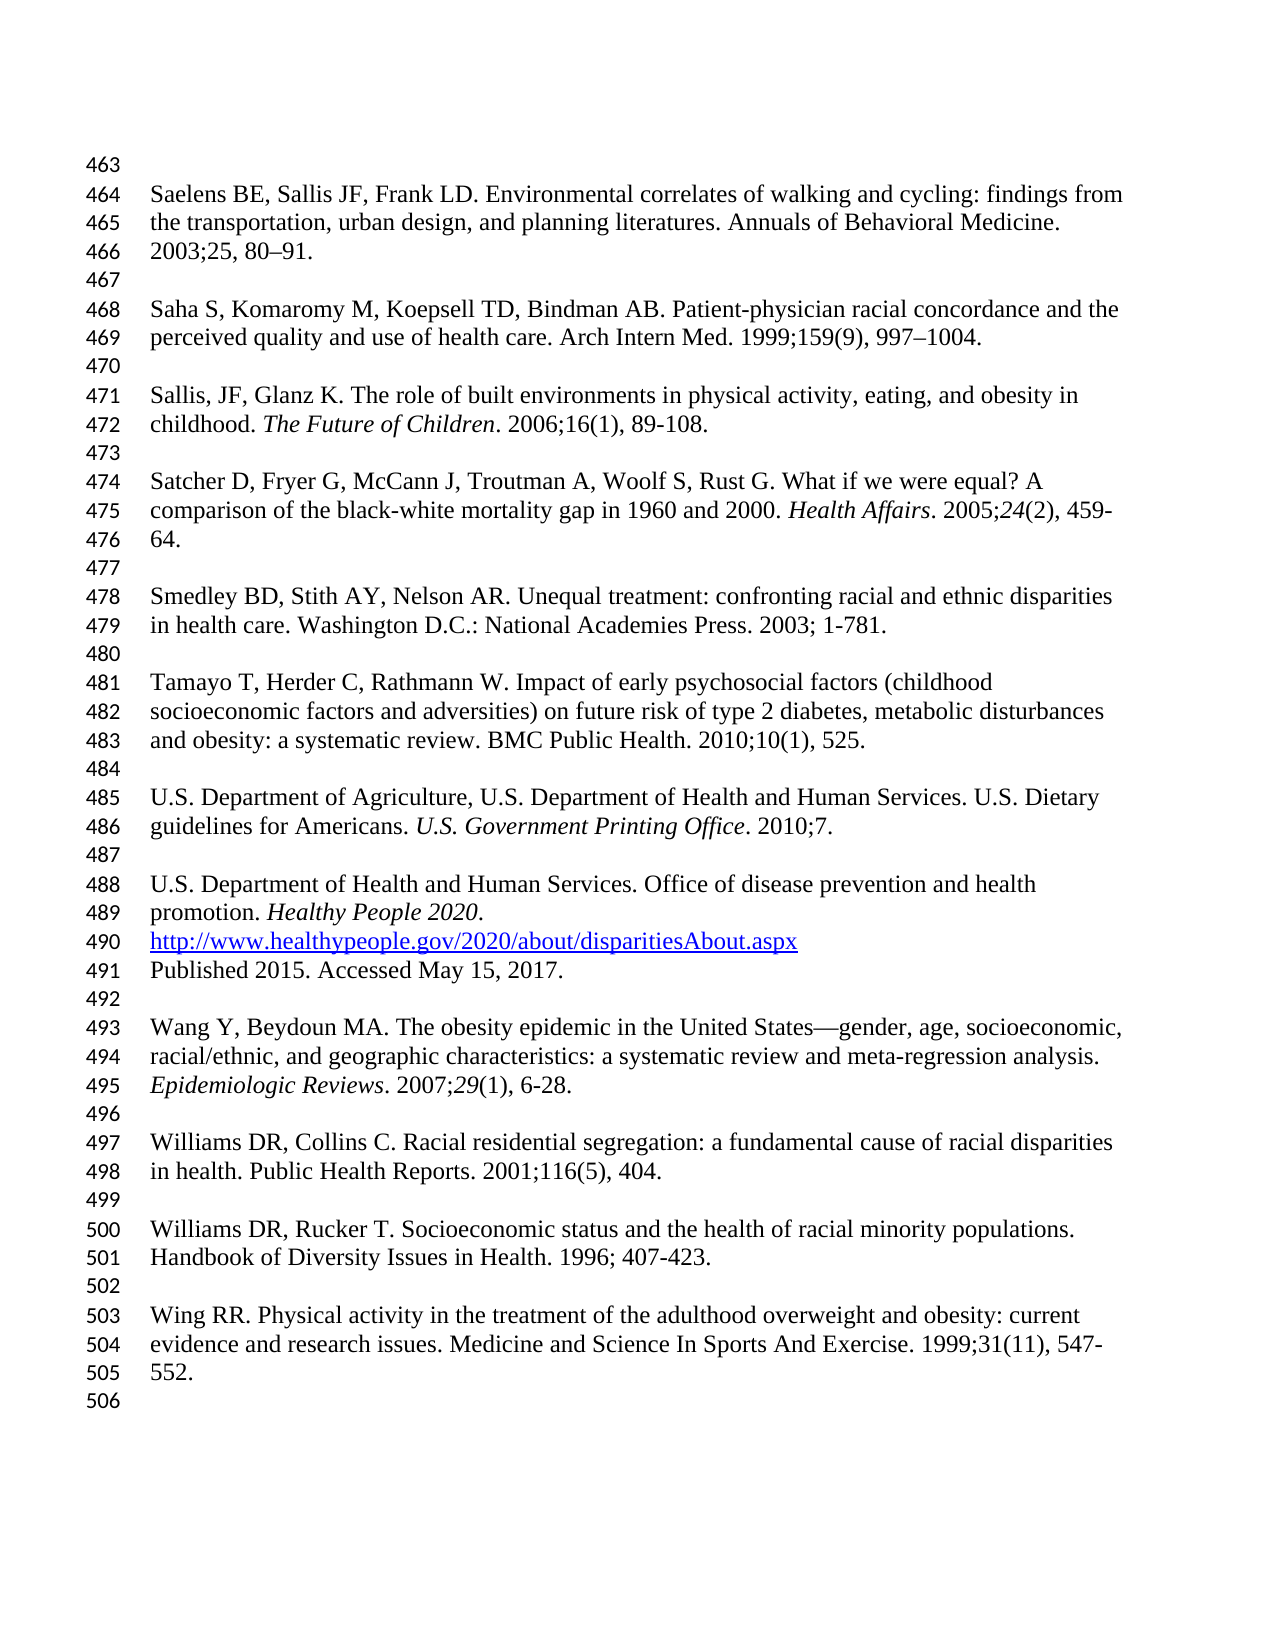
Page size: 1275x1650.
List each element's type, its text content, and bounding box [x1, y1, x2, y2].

text Sallis, JF, Glanz K. The role of built environments in physical activity, eating, and obesity in childhood. The Future of Children. 2006;16(1), 89-108. [150, 380, 1125, 437]
text Saha S, Komaromy M, Koepsell TD, Bindman AB. Patient-physician racial concordance and the perceived quality and use of health care. Arch Intern Med. 1999;159(9), 997–1004. [150, 294, 1125, 351]
text Saelens BE, Sallis JF, Frank LD. Environmental correlates of walking and cycling: findings from the transportation, urban design, and planning literatures. Annuals of Behavioral Medicine. 2003;25, 80–91. [150, 179, 1125, 265]
text Wang Y, Beydoun MA. The obesity epidemic in the United States—gender, age, socioeconomic, racial/ethnic, and geographic characteristics: a systematic review and meta-regression analysis. Epidemiologic Reviews. 2007;29(1), 6-28. [150, 1012, 1125, 1099]
text Published 2015. Accessed May 15, 2017. [150, 955, 1125, 984]
text Wing RR. Physical activity in the treatment of the adulthood overweight and obesity: current evidence and research issues. Medicine and Science In Sports And Exercise. 1999;31(11), 547-552. [150, 1300, 1125, 1386]
text Tamayo T, Herder C, Rathmann W. Impact of early psychosocial factors (childhood socioeconomic factors and adversities) on future risk of type 2 diabetes, metabolic disturbances and obesity: a systematic review. BMC Public Health. 2010;10(1), 525. [150, 667, 1125, 754]
text U.S. Department of Health and Human Services. Office of disease prevention and health promotion. Healthy People 2020. http://www.healthypeople.gov/2020/about/disparitiesAbout.aspx [150, 869, 1125, 955]
text U.S. Department of Agriculture, U.S. Department of Health and Human Services. U.S. Dietary guidelines for Americans. U.S. Government Printing Office. 2010;7. [150, 782, 1125, 840]
text Williams DR, Rucker T. Socioeconomic status and the health of racial minority populations. Handbook of Diversity Issues in Health. 1996; 407-423. [150, 1214, 1125, 1271]
text Satcher D, Fryer G, McCann J, Troutman A, Woolf S, Rust G. What if we were equal? A comparison of the black-white mortality gap in 1960 and 2000. Health Affairs. 2005;24(2), 459-64. [150, 466, 1125, 552]
text Smedley BD, Stith AY, Nelson AR. Unequal treatment: confronting racial and ethnic disparities in health care. Washington D.C.: National Academies Press. 2003; 1-781. [150, 581, 1125, 639]
text Williams DR, Collins C. Racial residential segregation: a fundamental cause of racial disparities in health. Public Health Reports. 2001;116(5), 404. [150, 1127, 1125, 1185]
